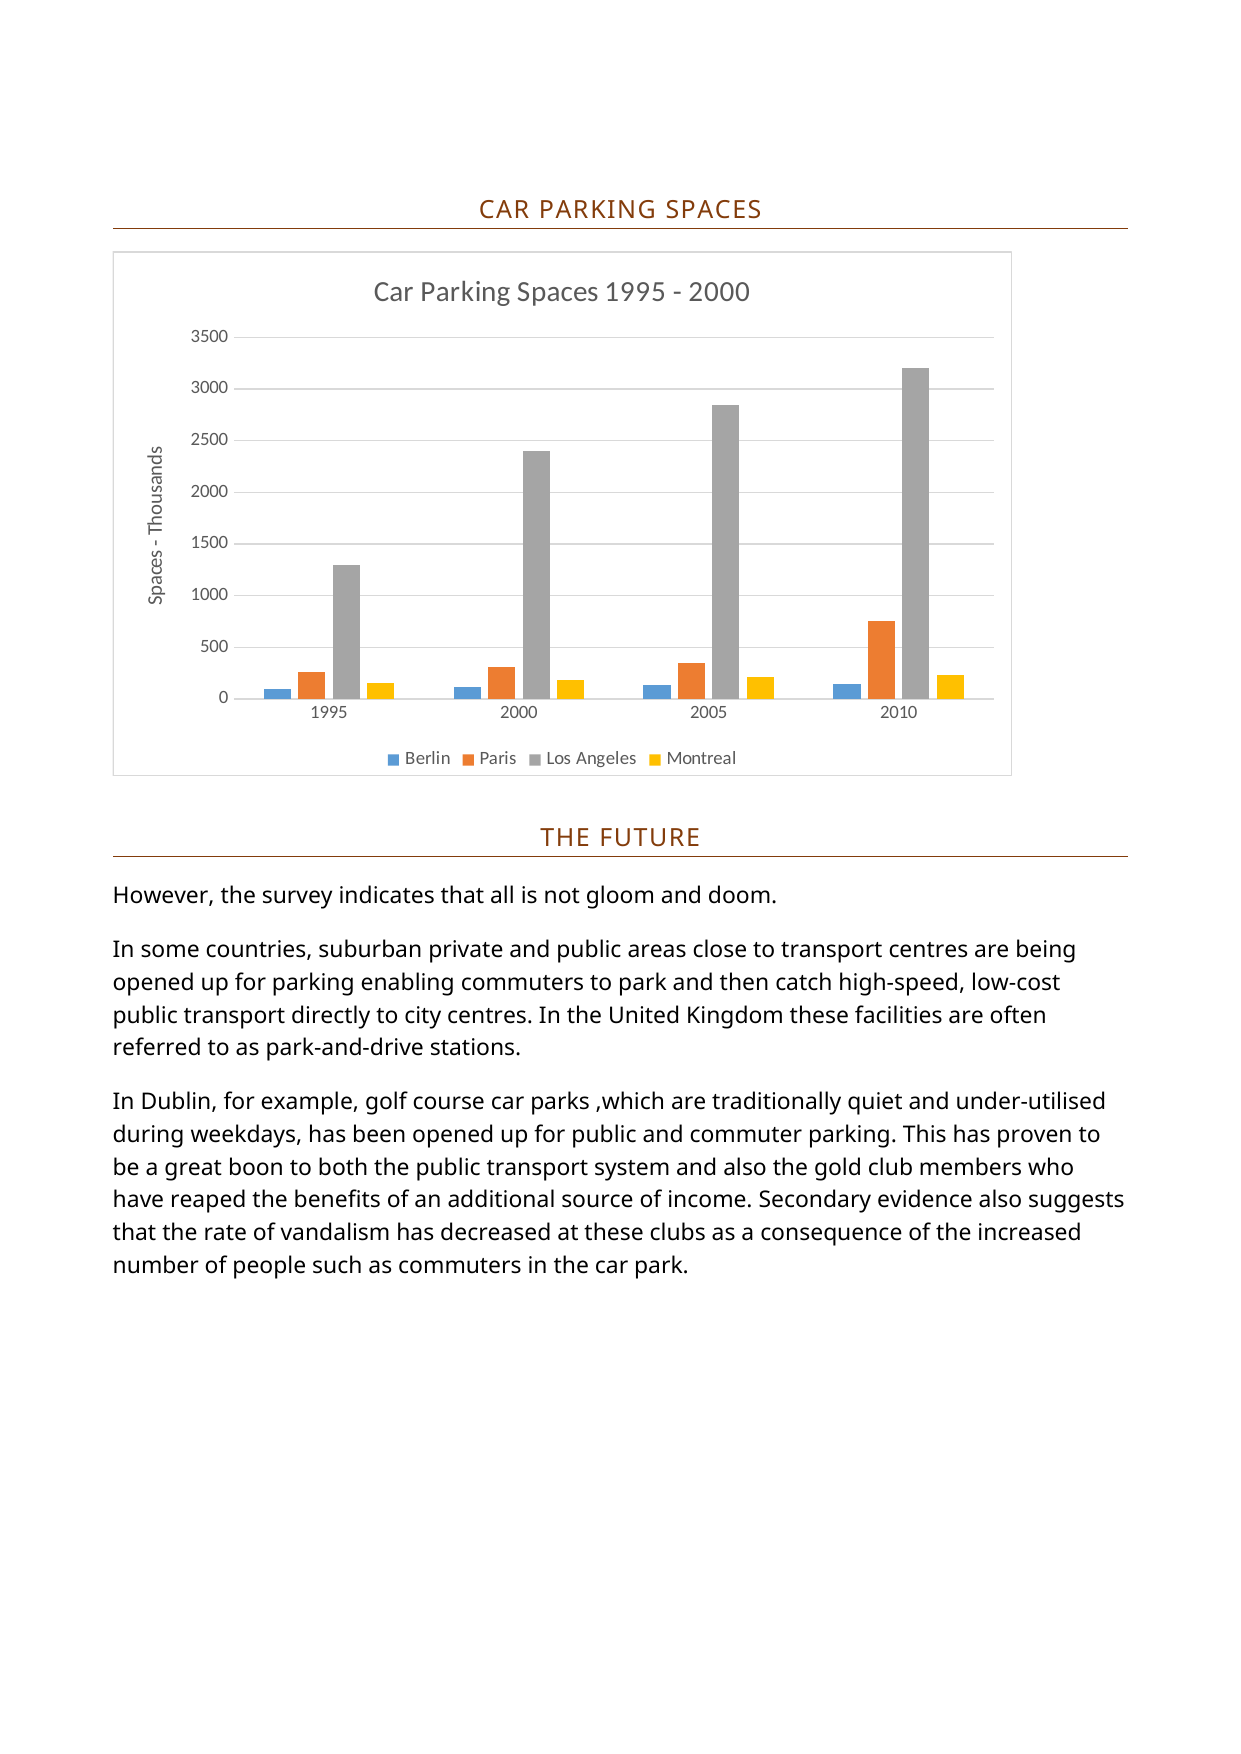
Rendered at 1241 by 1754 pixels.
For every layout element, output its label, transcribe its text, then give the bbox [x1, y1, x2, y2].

subtitle Car Parking Spaces [112, 192, 1128, 229]
text However, the survey indicates that all is not gloom and doom. [112, 879, 1128, 911]
text In Dublin, for example, golf course car parks ,which are traditionally quiet and under-utilised during weekdays, has been opened up for public and commuter parking. This has proven to be a great boon to both the public transport system and also the gold club members who have reaped the benefits of an additional source of income. Secondary evidence also suggests that the rate of vandalism has decreased at these clubs as a consequence of the increased number of people such as commuters in the car park. [112, 1085, 1128, 1280]
subtitle The Future [112, 819, 1128, 857]
text In some countries, suburban private and public areas close to transport centres are being opened up for parking enabling commuters to park and then catch high-speed, low-cost public transport directly to city centres. In the United Kingdom these facilities are often referred to as park-and-drive stations. [112, 933, 1128, 1063]
